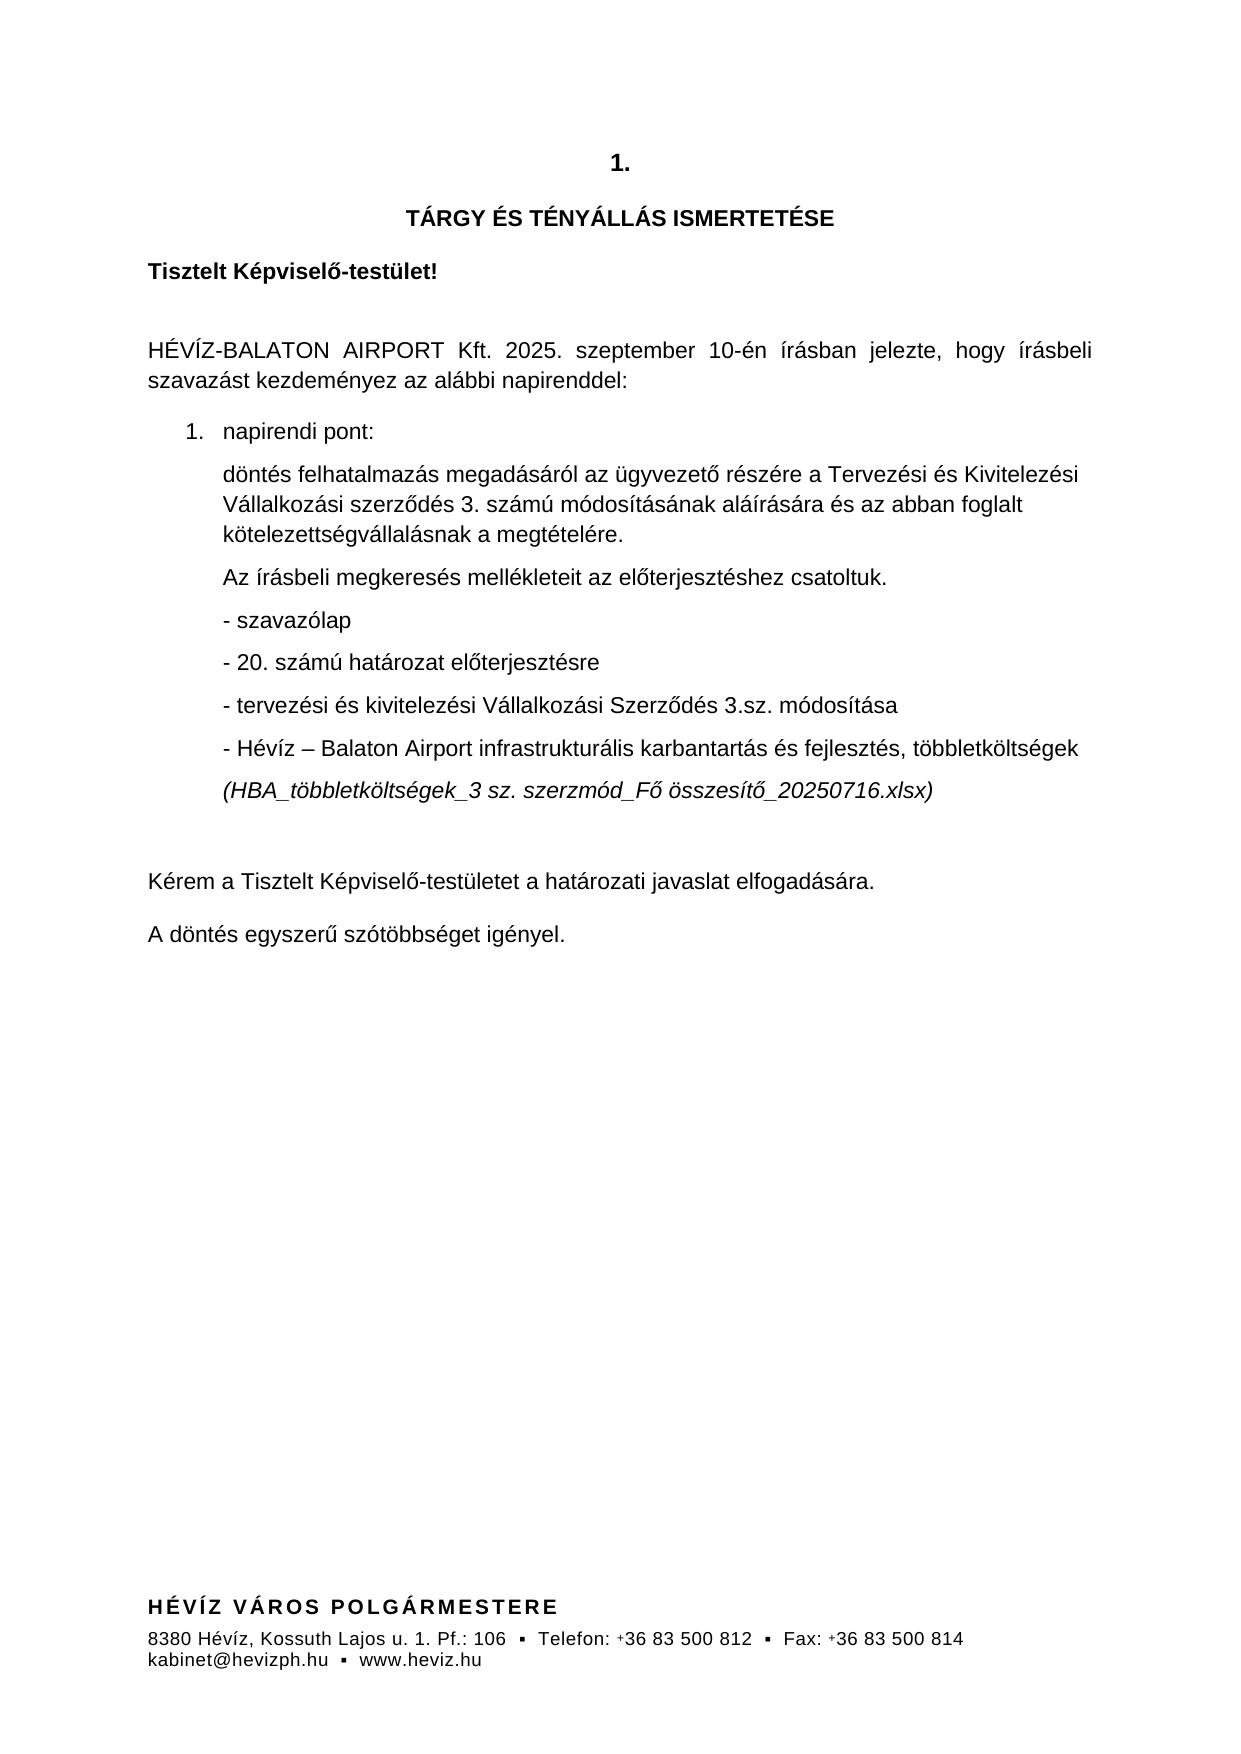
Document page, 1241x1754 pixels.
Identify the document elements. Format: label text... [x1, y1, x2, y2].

list (HBA_többletköltségek_3 sz. szerzmód_Fő összesítő_20250716.xlsx) [223, 777, 1093, 804]
text Tisztelt Képviselő-testület! [148, 258, 1093, 284]
text - tervezési és kivitelezési Vállalkozási Szerződés 3.sz. módosítása [223, 692, 1093, 718]
list napirendi pont: [185, 418, 1093, 444]
text - 20. számú határozat előterjesztésre [223, 649, 1093, 676]
text - szavazólap [223, 607, 1093, 633]
text döntés felhatalmazás megadásáról az ügyvezető részére a Tervezési és Kivitelezési Vállalkozási szerződés 3. számú módosításának aláírására és az abban foglalt kötelezettségvállalásnak a megtételére. [223, 461, 1093, 548]
text 1. [148, 148, 1093, 176]
text A döntés egyszerű szótöbbséget igényel. [148, 921, 1093, 947]
text HÉVÍZ-BALATON AIRPORT Kft. 2025. szeptember 10-én írásban jelezte, hogy írásbeli szavazást kezdeményez az alábbi napirenddel: [148, 337, 1093, 393]
text - Hévíz – Balaton Airport infrastrukturális karbantartás és fejlesztés, többletköltségek [223, 735, 1093, 761]
text Kérem a Tisztelt Képviselő-testületet a határozati javaslat elfogadására. [148, 868, 1093, 894]
text TÁRGY ÉS TÉNYÁLLÁS ISMERTETÉSE [148, 205, 1093, 231]
text Az írásbeli megkeresés mellékleteit az előterjesztéshez csatoltuk. [223, 564, 1093, 590]
